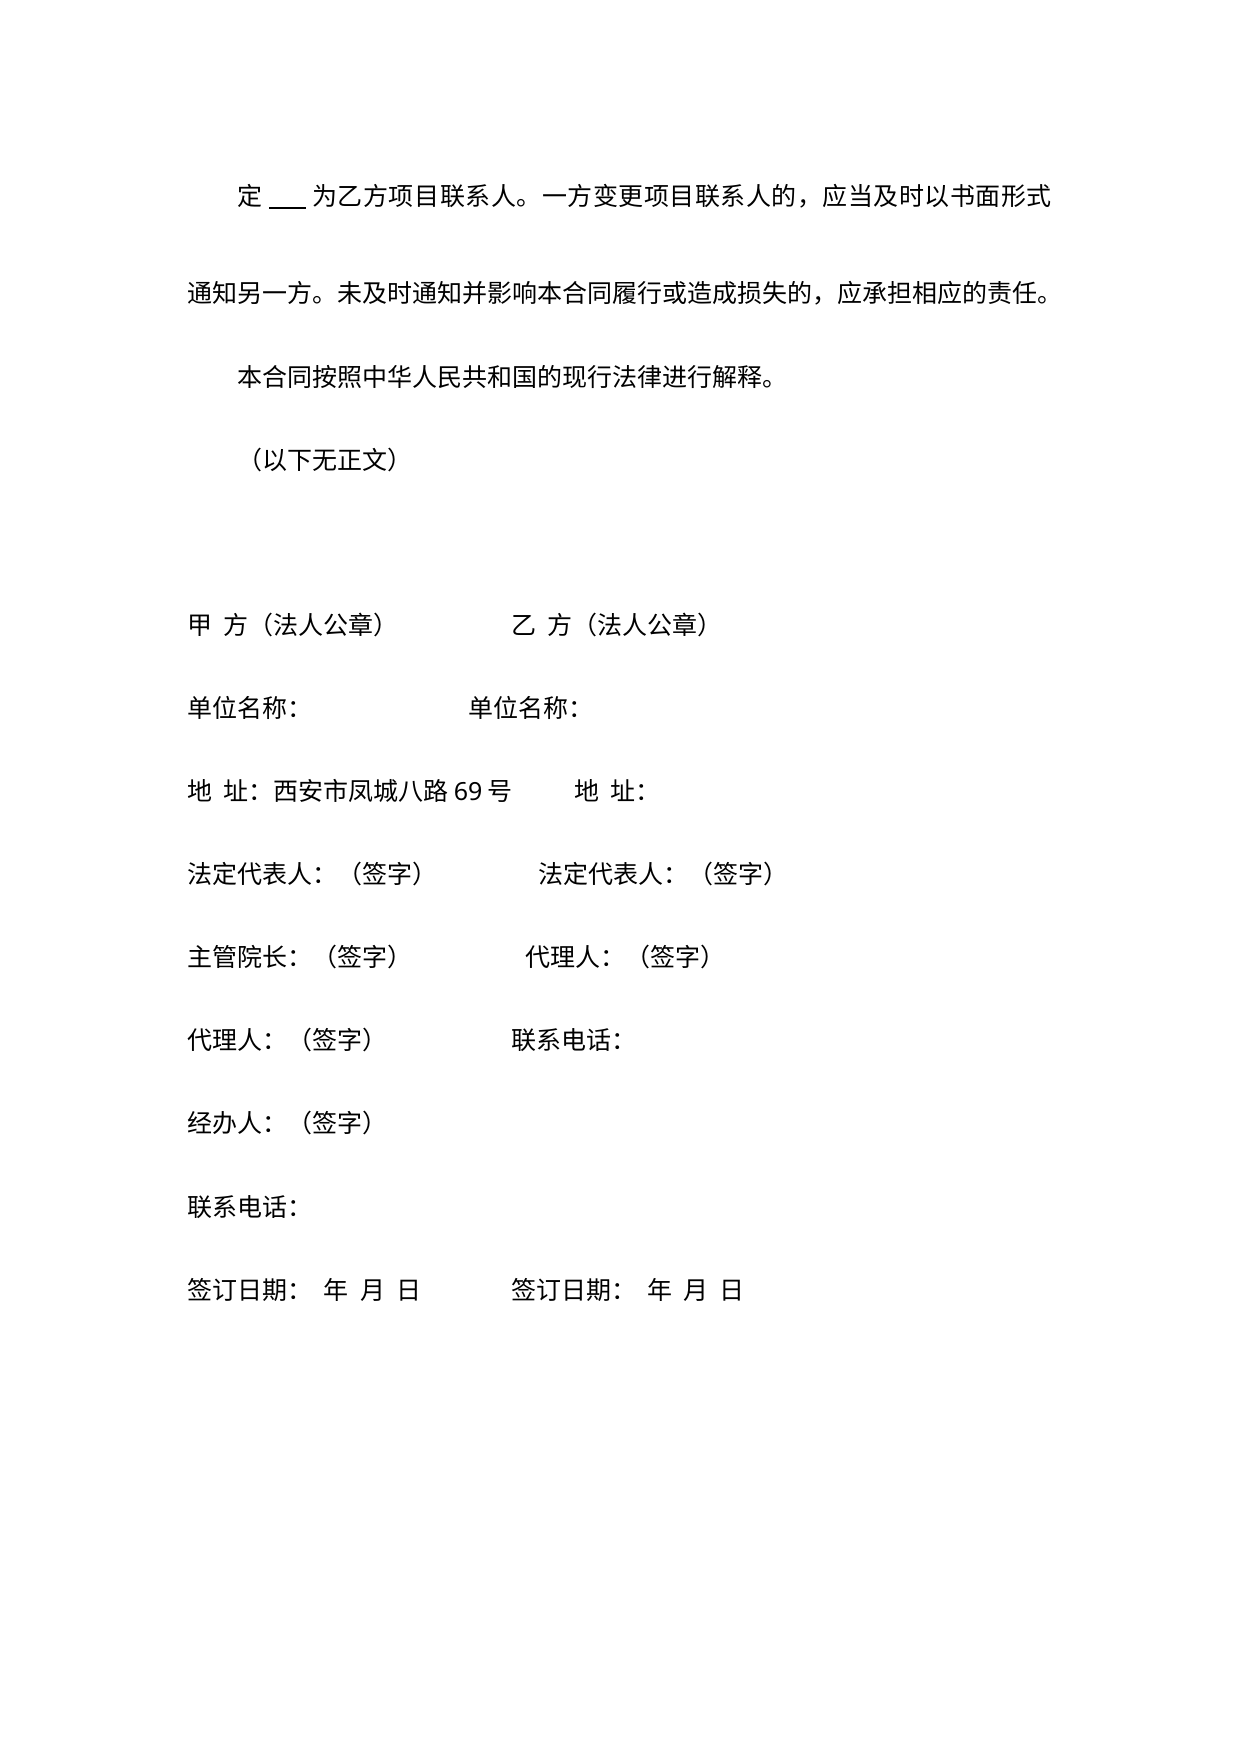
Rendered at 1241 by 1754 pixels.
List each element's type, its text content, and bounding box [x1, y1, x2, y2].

text （以下无正文） [187, 426, 1053, 491]
text 经办人：（签字） [187, 1089, 1053, 1154]
text 本合同按照中华人民共和国的现行法律进行解释。 [187, 343, 1053, 408]
text 定 为乙方项目联系人。一方变更项目联系人的，应当及时以书面形式通知另一方。未及时通知并影响本合同履行或造成损失的，应承担相应的责任。 [187, 162, 1053, 324]
text 联系电话： [187, 1173, 1053, 1238]
text 法定代表人：（签字） 法定代表人：（签字） [187, 840, 1053, 905]
text 地 址：西安市凤城八路69号 地 址： [187, 757, 1053, 822]
text 主管院长：（签字） 代理人：（签字） [187, 923, 1053, 988]
text 甲 方（法人公章） 乙 方（法人公章） [187, 591, 1053, 656]
text 单位名称： 单位名称： [187, 674, 1053, 739]
text 签订日期： 年 月 日 签订日期： 年 月 日 [187, 1256, 1053, 1321]
text 代理人：（签字） 联系电话： [187, 1006, 1053, 1071]
